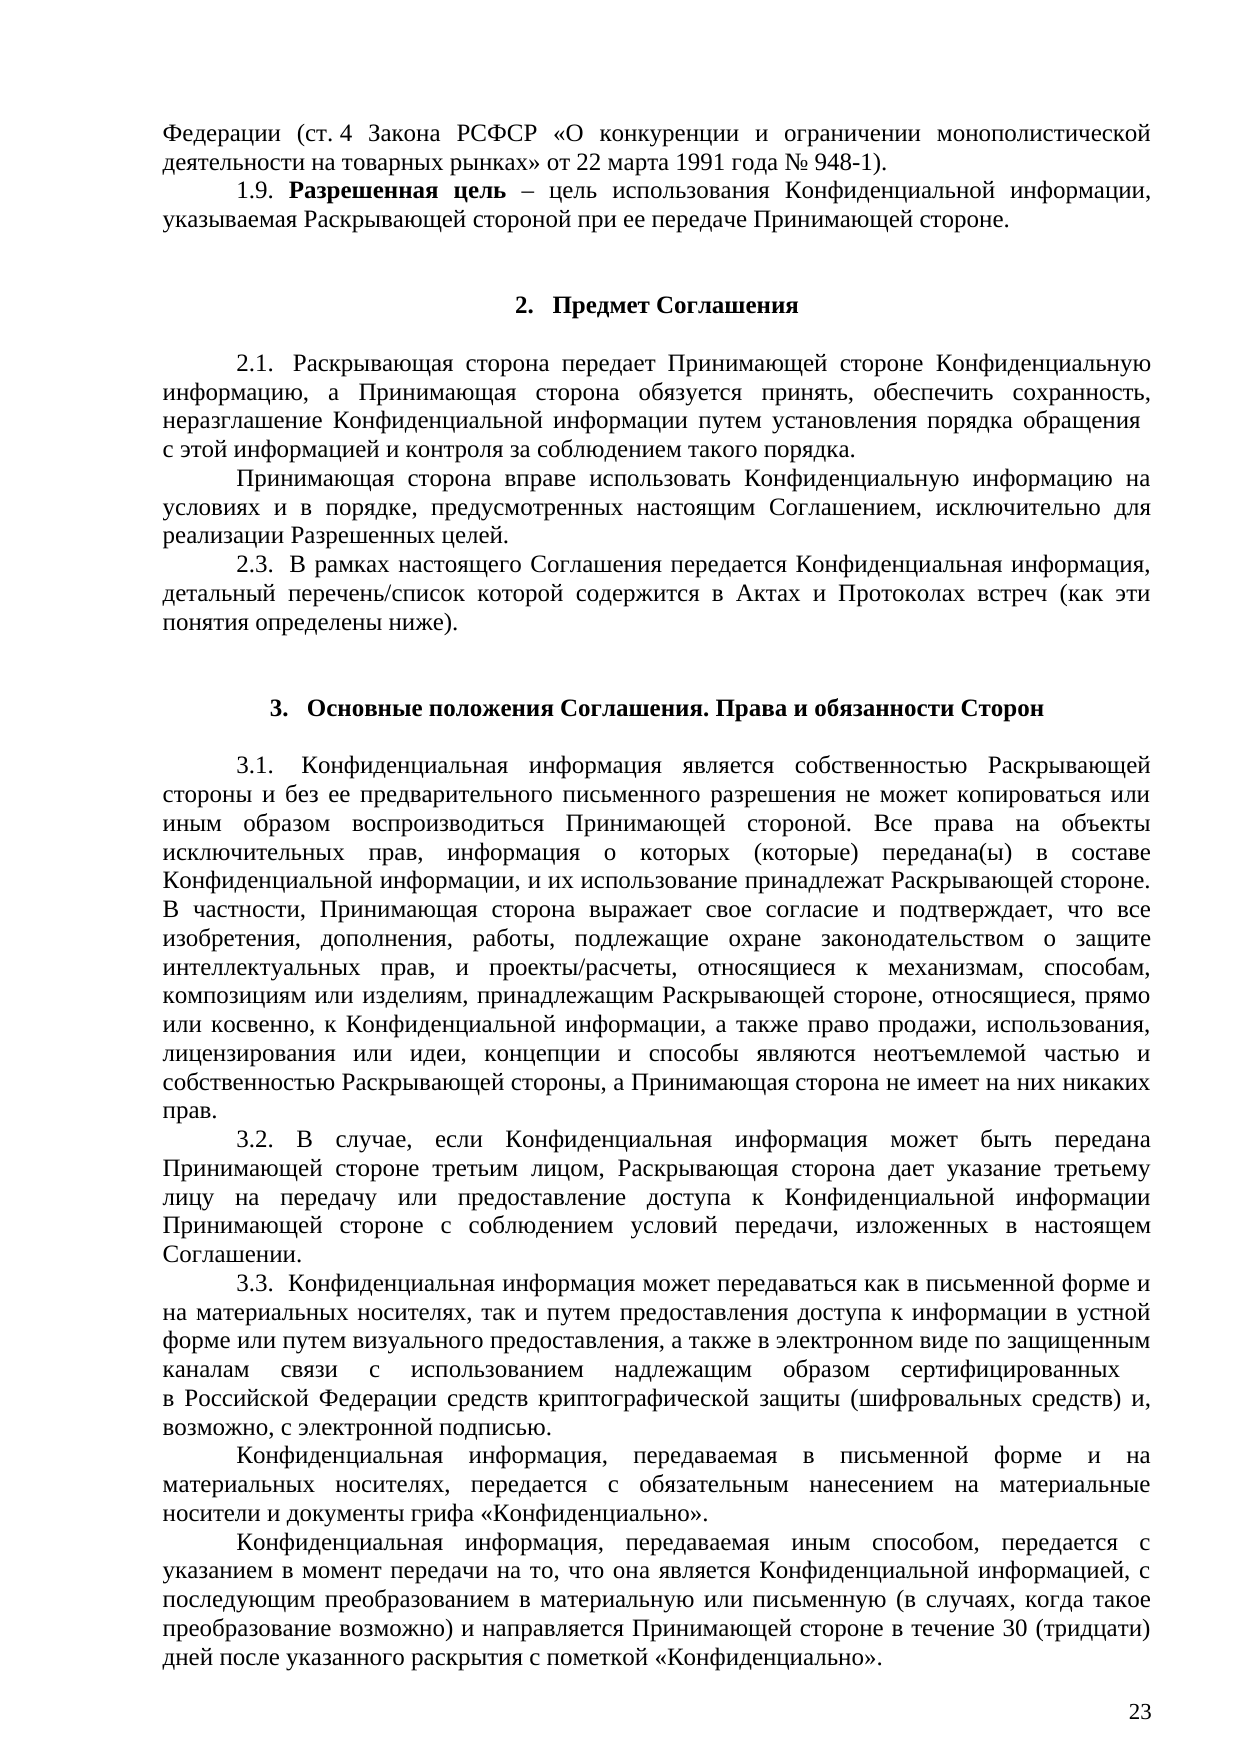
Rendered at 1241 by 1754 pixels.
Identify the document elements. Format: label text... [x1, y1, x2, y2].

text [162, 118, 1152, 176]
text 3.3. Конфиденциальная информация может передаваться как в письменной форме и на материальных носителях, так и путем предоставления доступа к информации в устной форме или путем визуального предоставления, а также в электронном виде по защищенным каналам связи с использованием надлежащим образом сертифицированных в Российской Федерации средств криптографической защиты (шифровальных средств) и, возможно, с электронной подписью. [162, 1268, 1152, 1441]
text 2.3. В рамках настоящего Соглашения передается Конфиденциальная информация, детальный перечень/список которой содержится в Актах и Протоколах встреч (как эти понятия определены ниже). [162, 549, 1152, 636]
text Конфиденциальная информация, передаваемая в письменной форме и на материальных носителях, передается с обязательным нанесением на материальные носители и документы грифа «Конфиденциально». [162, 1441, 1152, 1527]
text 3.2. В случае, если Конфиденциальная информация может быть передана Принимающей стороне третьим лицом, Раскрывающая сторона дает указание третьему лицу на передачу или предоставление доступа к Конфиденциальной информации Принимающей стороне с соблюдением условий передачи, изложенных в настоящем Соглашении. [162, 1124, 1152, 1268]
text 2.1. Раскрывающая сторона передает Принимающей стороне Конфиденциальную информацию, а Принимающая сторона обязуется принять, обеспечить сохранность, неразглашение Конфиденциальной информации путем установления порядка обращения с этой информацией и контроля за соблюдением такого порядка. [162, 348, 1152, 463]
text 3. Основные положения Соглашения. Права и обязанности Сторон [162, 693, 1152, 722]
text Конфиденциальная информация, передаваемая иным способом, передается с указанием в момент передачи на то, что она является Конфиденциальной информацией, с последующим преобразованием в материальную или письменную (в случаях, когда такое преобразование возможно) и направляется Принимающей стороне в течение 30 (тридцати) дней после указанного раскрытия с пометкой «Конфиденциально». [162, 1527, 1152, 1671]
text 2. Предмет Соглашения [162, 291, 1152, 319]
text 3.1. Конфиденциальная информация является собственностью Раскрывающей стороны и без ее предварительного письменного разрешения не может копироваться или иным образом воспроизводиться Принимающей стороной. Все права на объекты исключительных прав, информация о которых (которые) передана(ы) в составе Конфиденциальной информации, и их использование принадлежат Раскрывающей стороне. В частности, Принимающая сторона выражает свое согласие и подтверждает, что все изобретения, дополнения, работы, подлежащие охране законодательством о защите интеллектуальных прав, и проекты/расчеты, относящиеся к механизмам, способам, композициям или изделиям, принадлежащим Раскрывающей стороне, относящиеся, прямо или косвенно, к Конфиденциальной информации, а также право продажи, использования, лицензирования или идеи, концепции и способы являются неотъемлемой частью и собственностью Раскрывающей стороны, а Принимающая сторона не имеет на них никаких прав. [162, 751, 1152, 1124]
text Принимающая сторона вправе использовать Конфиденциальную информацию на условиях и в порядке, предусмотренных настоящим Соглашением, исключительно для реализации Разрешенных целей. [162, 463, 1152, 549]
text 1.9. Разрешенная цель – цель использования Конфиденциальной информации, указываемая Раскрывающей стороной при ее передаче Принимающей стороне. [162, 176, 1152, 233]
